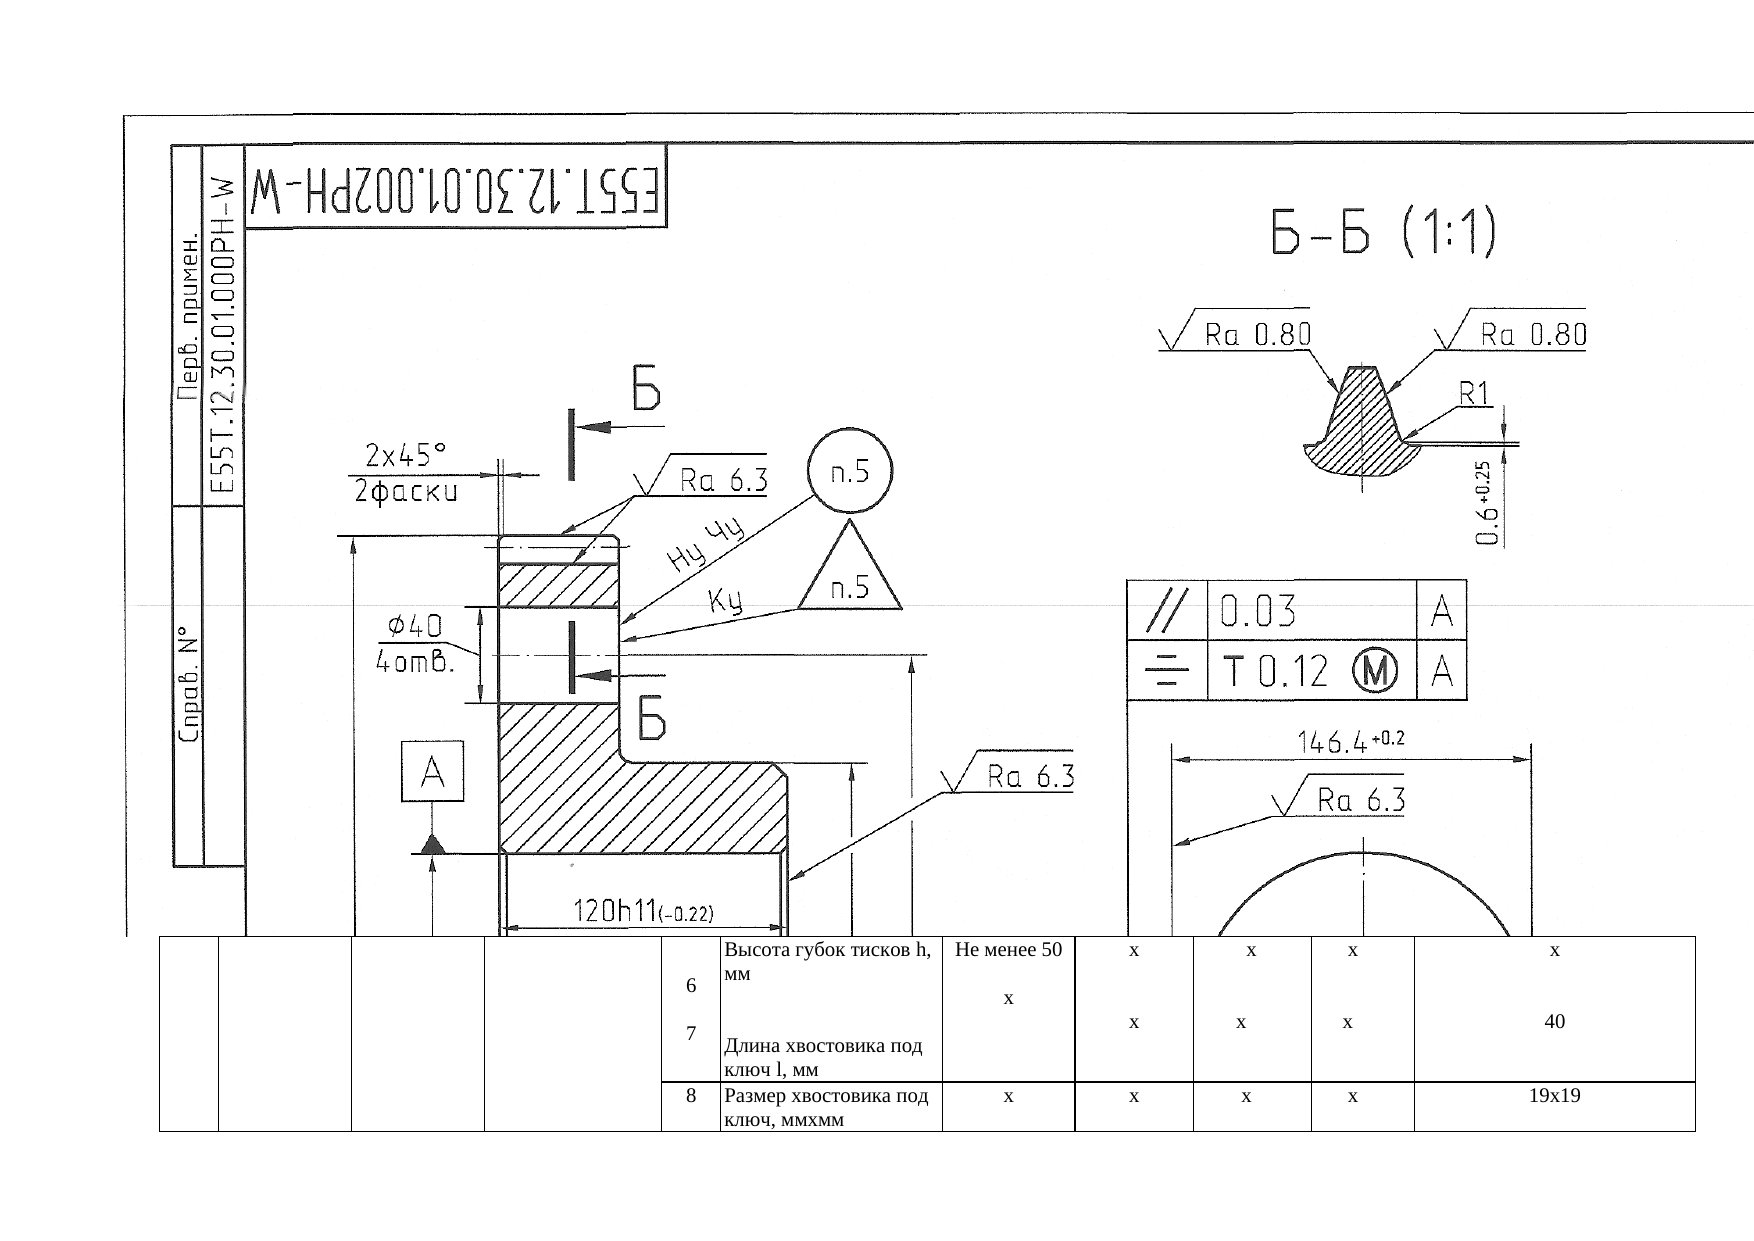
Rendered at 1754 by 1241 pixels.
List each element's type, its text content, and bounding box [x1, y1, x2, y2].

table_cell Размер хвостовика под ключ, ммхмм [721, 1083, 942, 1131]
table_cell 6 7 [662, 937, 720, 1081]
table_cell 19х19 [1415, 1083, 1695, 1131]
table_cell х [1076, 1083, 1193, 1131]
table_cell 8 [662, 1083, 720, 1131]
table_cell Высота губок тисков h, мм Длина хвостовика под ключ l, мм [721, 937, 942, 1081]
table_cell х х [1076, 937, 1193, 1081]
table_cell х [1194, 1083, 1311, 1131]
picture [118, 105, 1754, 937]
table_cell х х [1194, 937, 1311, 1081]
table_cell Не менее 50 х [943, 937, 1074, 1081]
table_cell х х [1312, 937, 1414, 1081]
table_cell х [943, 1083, 1074, 1131]
table_cell х [1312, 1083, 1414, 1131]
table_cell х 40 [1415, 937, 1695, 1081]
